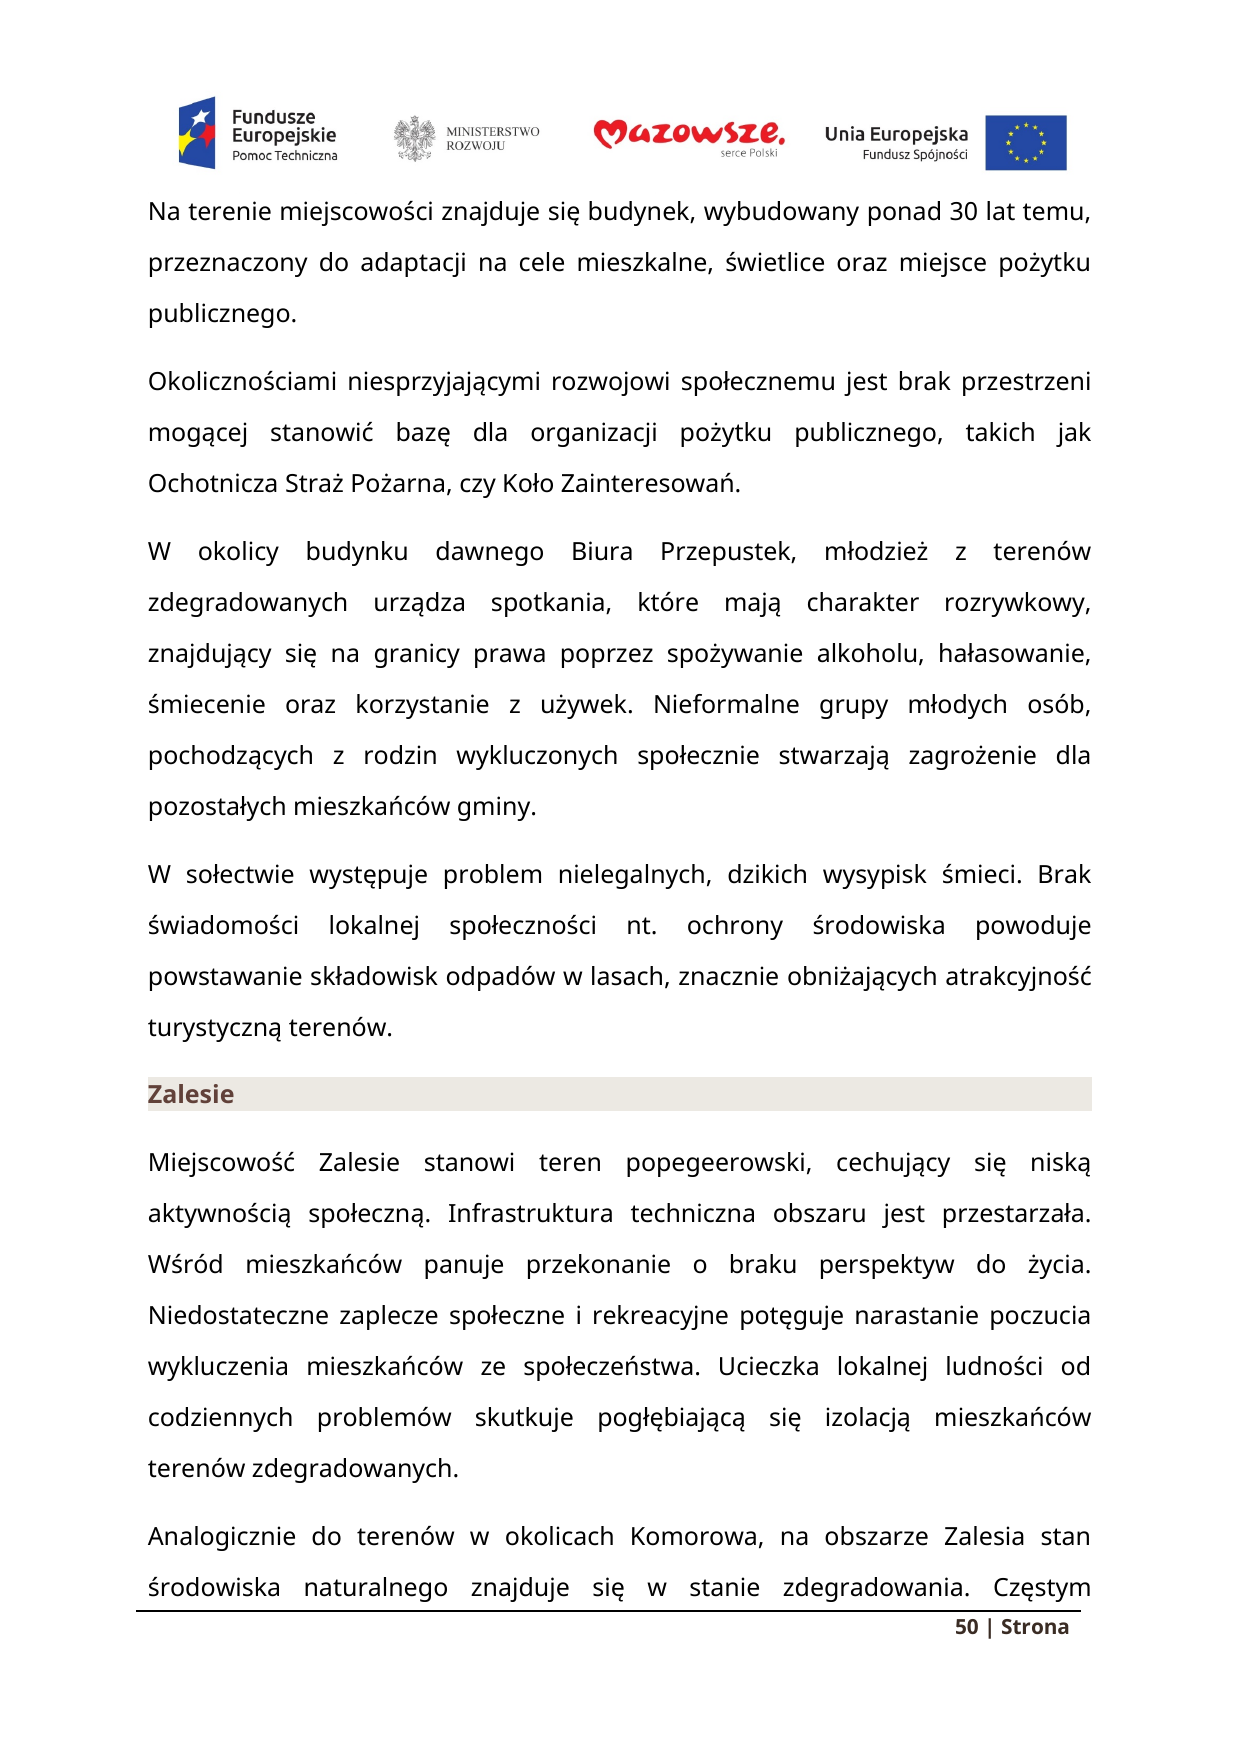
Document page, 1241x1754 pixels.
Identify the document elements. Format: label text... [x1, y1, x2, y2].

text Zalesie [148, 1077, 1092, 1111]
picture [147, 73, 1093, 194]
text Okolicznościami niesprzyjającymi rozwojowi społecznemu jest brak przestrzeni mogącej stanowić bazę dla organizacji pożytku publicznego, takich jak Ochotnicza Straż Pożarna, czy Koło Zainteresowań. [148, 363, 1092, 500]
text W okolicy budynku dawnego Biura Przepustek, młodzież z terenów zdegradowanych urządza spotkania, które mają charakter rozrywkowy, znajdujący się na granicy prawa poprzez spożywanie alkoholu, hałasowanie, śmiecenie oraz korzystanie z używek. Nieformalne grupy młodych osób, pochodzących z rodzin wykluczonych społecznie stwarzają zagrożenie dla pozostałych mieszkańców gminy. [148, 533, 1092, 823]
text W sołectwie występuje problem nielegalnych, dzikich wysypisk śmieci. Brak świadomości lokalnej społeczności nt. ochrony środowiska powoduje powstawanie składowisk odpadów w lasach, znacznie obniżających atrakcyjność turystyczną terenów. [148, 856, 1092, 1043]
text Na terenie miejscowości znajduje się budynek, wybudowany ponad 30 lat temu, przeznaczony do adaptacji na cele mieszkalne, świetlice oraz miejsce pożytku publicznego. [148, 194, 1092, 330]
text Miejscowość Zalesie stanowi teren popegeerowski, cechujący się niską aktywnością społeczną. Infrastruktura techniczna obszaru jest przestarzała. Wśród mieszkańców panuje przekonanie o braku perspektyw do życia. Niedostateczne zaplecze społeczne i rekreacyjne potęguje narastanie poczucia wykluczenia mieszkańców ze społeczeństwa. Ucieczka lokalnej ludności od codziennych problemów skutkuje pogłębiającą się izolacją mieszkańców terenów zdegradowanych. [148, 1145, 1092, 1485]
